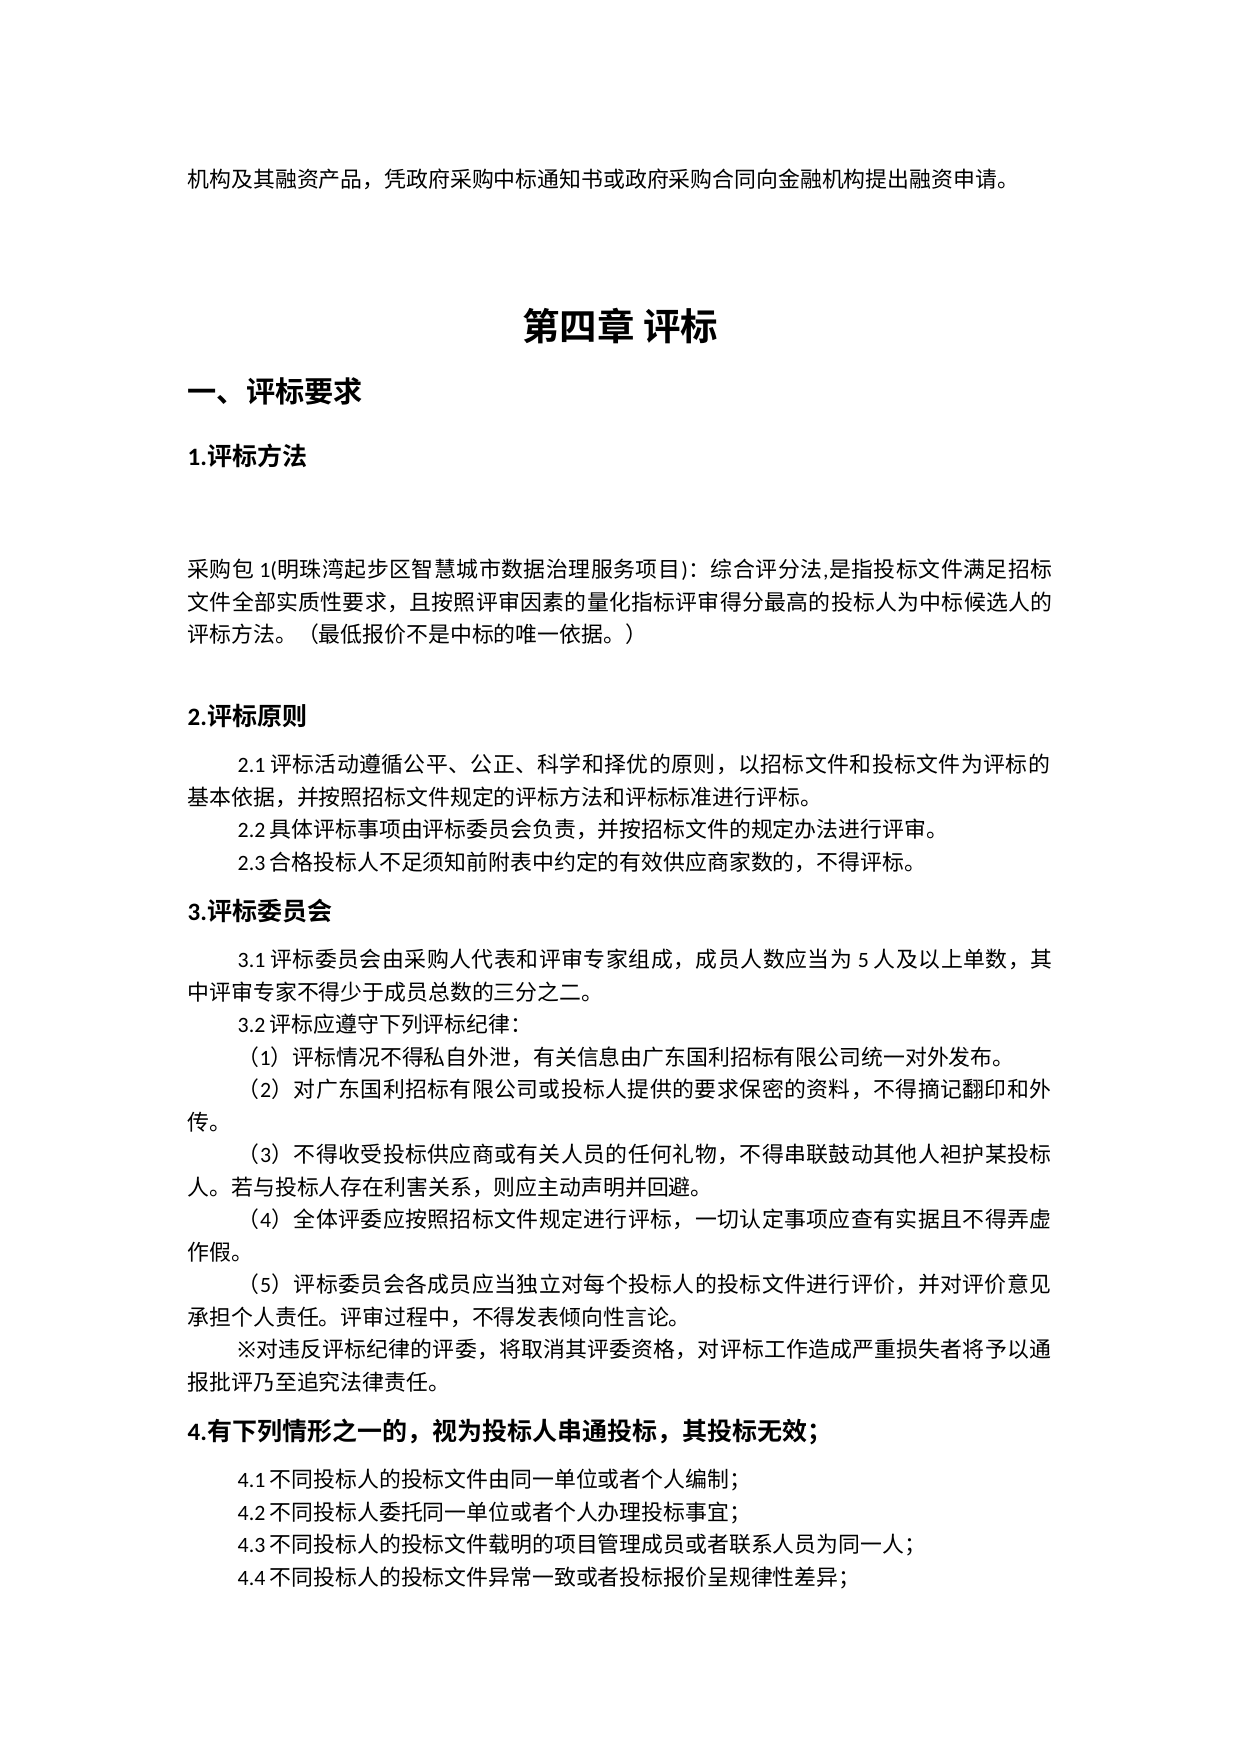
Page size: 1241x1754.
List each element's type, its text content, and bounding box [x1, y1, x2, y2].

text （1）评标情况不得私自外泄，有关信息由广东国利招标有限公司统一对外发布。 [187, 1039, 1053, 1072]
text 4.4不同投标人的投标文件异常一致或者投标报价呈规律性差异； [187, 1559, 1053, 1592]
text （2）对广东国利招标有限公司或投标人提供的要求保密的资料，不得摘记翻印和外传。 [187, 1072, 1053, 1137]
text （5）评标委员会各成员应当独立对每个投标人的投标文件进行评价，并对评价意见承担个人责任。评审过程中，不得发表倾向性言论。 [187, 1267, 1053, 1332]
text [187, 162, 1053, 194]
text 4.3不同投标人的投标文件载明的项目管理成员或者联系人员为同一人； [187, 1527, 1053, 1559]
text 3.2评标应遵守下列评标纪律： [187, 1007, 1053, 1039]
text 4.2不同投标人委托同一单位或者个人办理投标事宜； [187, 1494, 1053, 1527]
text 1.评标方法 [187, 422, 1053, 487]
text （4）全体评委应按照招标文件规定进行评标，一切认定事项应查有实据且不得弄虚作假。 [187, 1202, 1053, 1267]
text 2.1评标活动遵循公平、公正、科学和择优的原则，以招标文件和投标文件为评标的基本依据，并按照招标文件规定的评标方法和评标标准进行评标。 [187, 747, 1053, 812]
text 采购包1(明珠湾起步区智慧城市数据治理服务项目)：综合评分法,是指投标文件满足招标文件全部实质性要求，且按照评审因素的量化指标评审得分最高的投标人为中标候选人的评标方法。（最低报价不是中标的唯一依据。） [187, 552, 1053, 649]
text 2.3合格投标人不足须知前附表中约定的有效供应商家数的，不得评标。 [187, 844, 1053, 877]
text （3）不得收受投标供应商或有关人员的任何礼物，不得串联鼓动其他人袒护某投标人。若与投标人存在利害关系，则应主动声明并回避。 [187, 1137, 1053, 1202]
text 第四章 评标 [187, 292, 1053, 357]
text ※对违反评标纪律的评委，将取消其评委资格，对评标工作造成严重损失者将予以通报批评乃至追究法律责任。 [187, 1332, 1053, 1397]
text 2.评标原则 [187, 682, 1053, 747]
text 一、评标要求 [187, 357, 1053, 422]
text 3.评标委员会 [187, 877, 1053, 942]
text 4.有下列情形之一的，视为投标人串通投标，其投标无效； [187, 1397, 1053, 1462]
text 3.1评标委员会由采购人代表和评审专家组成，成员人数应当为5人及以上单数，其中评审专家不得少于成员总数的三分之二。 [187, 942, 1053, 1007]
text 4.1不同投标人的投标文件由同一单位或者个人编制； [187, 1462, 1053, 1494]
text 2.2具体评标事项由评标委员会负责，并按招标文件的规定办法进行评审。 [187, 812, 1053, 844]
